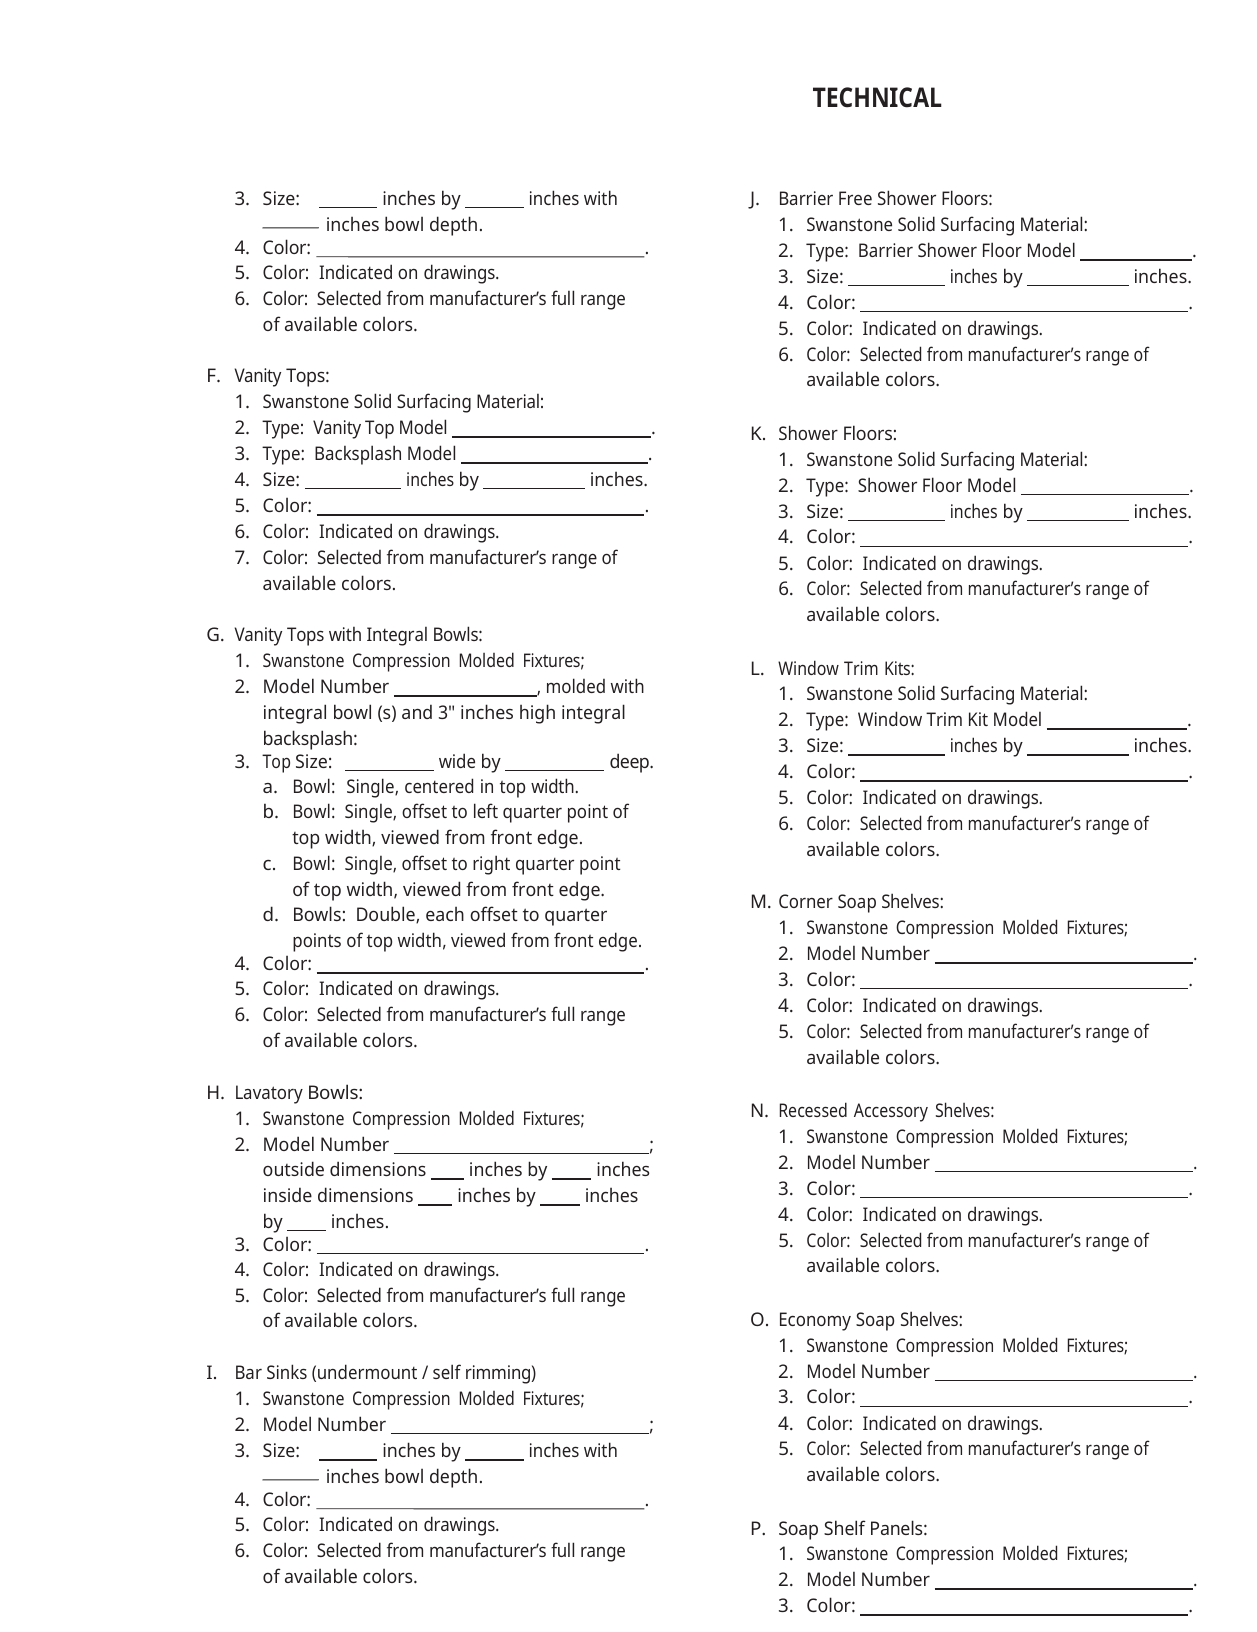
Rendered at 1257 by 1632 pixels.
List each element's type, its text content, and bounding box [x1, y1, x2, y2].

list Color: Indicated on drawings. [234, 518, 656, 544]
list Color: Selected from manufacturer’s range of available colors. [778, 1227, 1175, 1278]
list Vanity Tops with Integral Bowls: [206, 621, 656, 647]
list Swanstone Solid Surfacing Material: [778, 211, 1208, 237]
list Color: . [234, 1234, 656, 1256]
list Model Number . [778, 940, 1208, 966]
list Size: inches by inches with inches bowl depth. [234, 185, 622, 237]
list Color: Indicated on drawings. [234, 976, 656, 1001]
list Soap Shelf Panels: [750, 1515, 1208, 1540]
list Top Size: wide by deep. [234, 751, 656, 772]
list Bowl: Single, offset to right quarter point of top width, viewed from front edge. [262, 850, 634, 902]
list Color: Indicated on drawings. [778, 1410, 1208, 1435]
list Color: . [234, 1489, 656, 1511]
list Color: Indicated on drawings. [778, 784, 1208, 810]
list Size: inches by inches. [778, 263, 1208, 289]
list Color: Selected from manufacturer’s full range of available colors. [234, 1282, 640, 1333]
list Color: Selected from manufacturer’s range of available colors. [778, 1436, 1175, 1487]
list Model Number . [778, 1149, 1208, 1175]
list Color: Indicated on drawings. [778, 315, 1208, 341]
list Color: Selected from manufacturer’s range of available colors. [778, 810, 1175, 862]
list Color: Selected from manufacturer’s range of available colors. [778, 576, 1175, 627]
list Color: Indicated on drawings. [234, 259, 656, 285]
list Swanstone Solid Surfacing Material: [778, 681, 1208, 706]
list Corner Soap Shelves: [750, 888, 1208, 914]
list Swanstone Compression Molded Fixtures; [234, 647, 656, 673]
list Color: Indicated on drawings. [778, 992, 1208, 1018]
list Model Number , molded with integral bowl (s) and 3" inches high integral backsplash: [234, 673, 649, 750]
list Window Trim Kits: [750, 655, 1208, 680]
list Type: Backsplash Model . [234, 440, 656, 466]
list Bar Sinks (undermount / self rimming) [206, 1359, 656, 1385]
list Model Number . [778, 1567, 1208, 1592]
list Color: Selected from manufacturer’s range of available colors. [778, 341, 1175, 392]
list Color: Selected from manufacturer’s full range of available colors. [234, 1537, 640, 1588]
list Model Number ; [234, 1411, 656, 1437]
list Size: inches by inches with inches bowl depth. [234, 1437, 622, 1488]
list Color: Selected from manufacturer’s full range of available colors. [234, 1002, 640, 1053]
list Size: inches by inches. [778, 498, 1208, 523]
list Color: . [234, 492, 656, 518]
list Type: Vanity Top Model . [234, 414, 656, 440]
list Model Number . [778, 1358, 1208, 1383]
list Type: Barrier Shower Floor Model . [778, 237, 1208, 263]
list Bowl: Single, offset to left quarter point of top width, viewed from front edge. [262, 799, 646, 850]
list Size: inches by inches. [778, 733, 1208, 758]
list Color: . [234, 953, 656, 975]
list Recessed Accessory Shelves: [750, 1097, 1208, 1123]
list Color: . [778, 966, 1208, 992]
list Swanstone Compression Molded Fixtures; [778, 1123, 1208, 1149]
list Type: Window Trim Kit Model . [778, 707, 1208, 732]
list Color: . [778, 289, 1208, 315]
list Color: Indicated on drawings. [778, 550, 1208, 575]
list Color: Selected from manufacturer’s range of available colors. [234, 544, 631, 595]
list Color: . [234, 237, 656, 259]
list Type: Shower Floor Model . [778, 472, 1208, 497]
list Color: Selected from manufacturer’s range of available colors. [778, 1018, 1175, 1069]
list Color: . [778, 1175, 1208, 1201]
list Color: . [778, 524, 1208, 549]
list Swanstone Compression Molded Fixtures; [234, 1385, 656, 1411]
list Color: . [778, 1384, 1208, 1409]
list Vanity Tops: [206, 363, 656, 388]
list Swanstone Compression Molded Fixtures; [234, 1105, 656, 1130]
list Bowl: Single, centered in top width. [262, 773, 656, 798]
list Lavatory Bowls: [206, 1079, 656, 1104]
list Bowls: Double, each offset to quarter points of top width, viewed from front edge. [262, 902, 655, 953]
list Color: Indicated on drawings. [234, 1256, 656, 1282]
list Swanstone Compression Molded Fixtures; [778, 1332, 1208, 1357]
list Swanstone Solid Surfacing Material: [234, 388, 656, 414]
list Color: . [778, 1593, 1208, 1618]
list Color: Selected from manufacturer’s full range of available colors. [234, 285, 640, 336]
list Barrier Free Shower Floors: [750, 185, 1208, 211]
list Economy Soap Shelves: [750, 1306, 1208, 1332]
list Color: Indicated on drawings. [234, 1511, 656, 1537]
list Color: . [778, 758, 1208, 784]
list Shower Floors: [750, 420, 1208, 446]
list Swanstone Compression Molded Fixtures; [778, 1541, 1208, 1566]
list Color: Indicated on drawings. [778, 1201, 1208, 1227]
list Swanstone Solid Surfacing Material: [778, 446, 1208, 472]
list Swanstone Compression Molded Fixtures; [778, 914, 1208, 940]
list Size: inches by inches. [234, 466, 656, 492]
list Model Number ; outside dimensions inches by inches inside dimensions inches by inches by inches. [234, 1131, 655, 1233]
